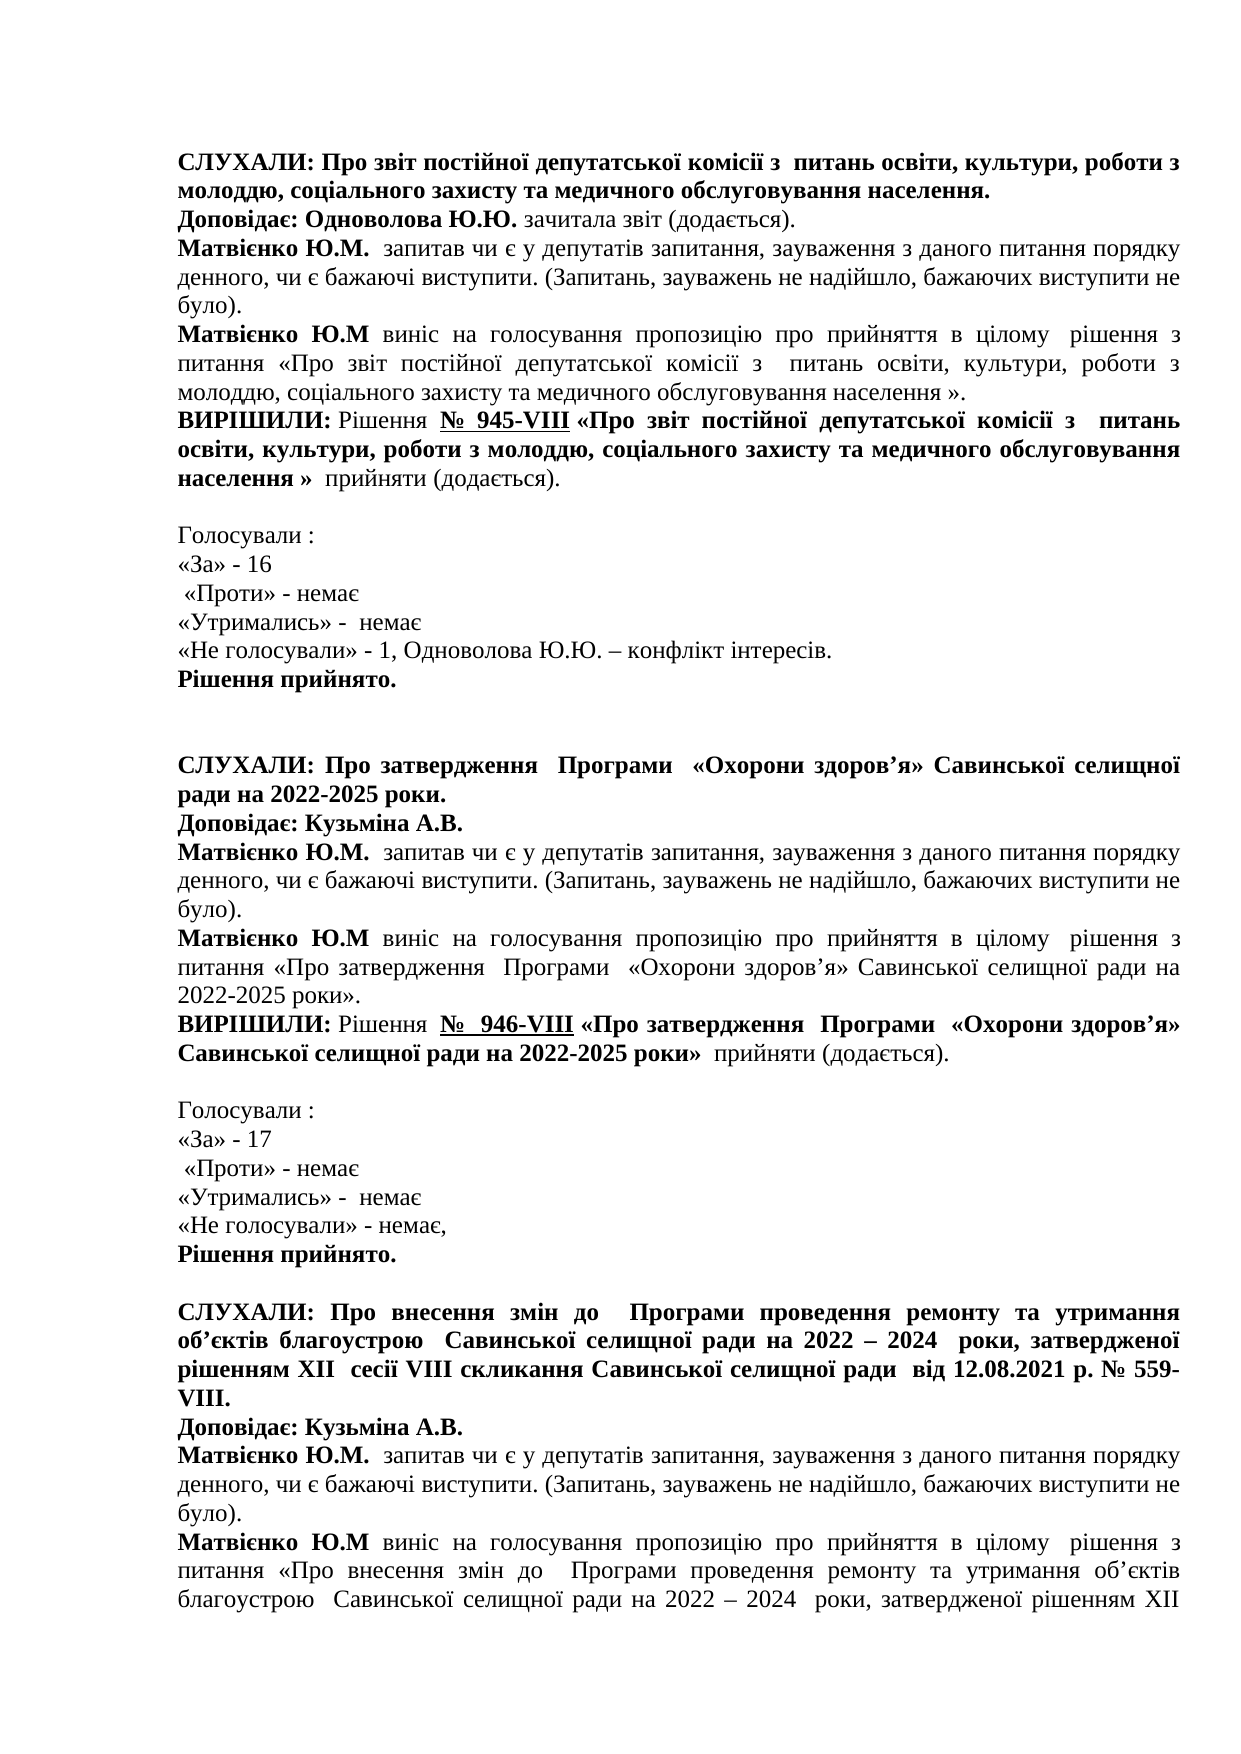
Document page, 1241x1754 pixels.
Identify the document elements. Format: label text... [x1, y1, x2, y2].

text СЛУХАЛИ: Про затвердження Програми «Охорони здоров’я» Савинської селищної ради на 2022-2025 роки. [177, 751, 1181, 808]
text Голосували : [177, 521, 1181, 549]
text Рішення прийнято. [177, 1239, 1181, 1268]
text Матвієнко Ю.М. запитав чи є у депутатів запитання, зауваження з даного питання порядку денного, чи є бажаючі виступити. (Запитань, зауважень не надійшло, бажаючих виступити не було). [177, 233, 1181, 319]
text «Утримались» - немає [177, 1182, 1181, 1211]
text «Не голосували» - 1, Одноволова Ю.Ю. – конфлікт інтересів. [177, 636, 1181, 664]
text «Проти» - немає [177, 578, 1181, 607]
text «Проти» - немає [177, 1153, 1181, 1182]
text «Не голосували» - немає, [177, 1211, 1181, 1239]
text Матвієнко Ю.М виніс на голосування пропозицію про прийняття в цілому рішення з питання «Про затвердження Програми «Охорони здоров’я» Савинської селищної ради на 2022-2025 роки». [177, 923, 1181, 1009]
text Доповідає: Кузьміна А.В. [177, 1412, 1181, 1441]
text Матвієнко Ю.М. запитав чи є у депутатів запитання, зауваження з даного питання порядку денного, чи є бажаючі виступити. (Запитань, зауважень не надійшло, бажаючих виступити не було). [177, 1441, 1181, 1527]
text СЛУХАЛИ: Про звіт постійної депутатської комісії з питань освіти, культури, роботи з молоддю, соціального захисту та медичного обслуговування населення. [177, 147, 1181, 204]
text Доповідає: Кузьміна А.В. [177, 808, 1181, 837]
text Доповідає: Одноволова Ю.Ю. зачитала звіт (додається). [177, 204, 1181, 233]
text Матвієнко Ю.М. запитав чи є у депутатів запитання, зауваження з даного питання порядку денного, чи є бажаючі виступити. (Запитань, зауважень не надійшло, бажаючих виступити не було). [177, 837, 1181, 923]
text СЛУХАЛИ: Про внесення змін до Програми проведення ремонту та утримання об’єктів благоустрою Савинської селищної ради на 2022 – 2024 роки, затвердженої рішенням ХІІ сесії VIІI скликання Савинської селищної ради від 12.08.2021 р. № 559-VІIІ. [177, 1297, 1181, 1412]
text ВИРІШИЛИ: Рішення № 946-VІІІ «Про затвердження Програми «Охорони здоров’я» Савинської селищної ради на 2022-2025 роки» прийняти (додається). [177, 1009, 1181, 1067]
text «За» - 16 [177, 549, 1181, 578]
text «Утримались» - немає [177, 607, 1181, 636]
text Матвієнко Ю.М виніс на голосування пропозицію про прийняття в цілому рішення з питання «Про звіт постійної депутатської комісії з питань освіти, культури, роботи з молоддю, соціального захисту та медичного обслуговування населення ». [177, 319, 1181, 406]
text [177, 1527, 1181, 1613]
text Голосували : [177, 1096, 1181, 1124]
text «За» - 17 [177, 1124, 1181, 1153]
text Рішення прийнято. [177, 664, 1181, 693]
text ВИРІШИЛИ: Рішення № 945-VІІІ «Про звіт постійної депутатської комісії з питань освіти, культури, роботи з молоддю, соціального захисту та медичного обслуговування населення » прийняти (додається). [177, 406, 1181, 492]
